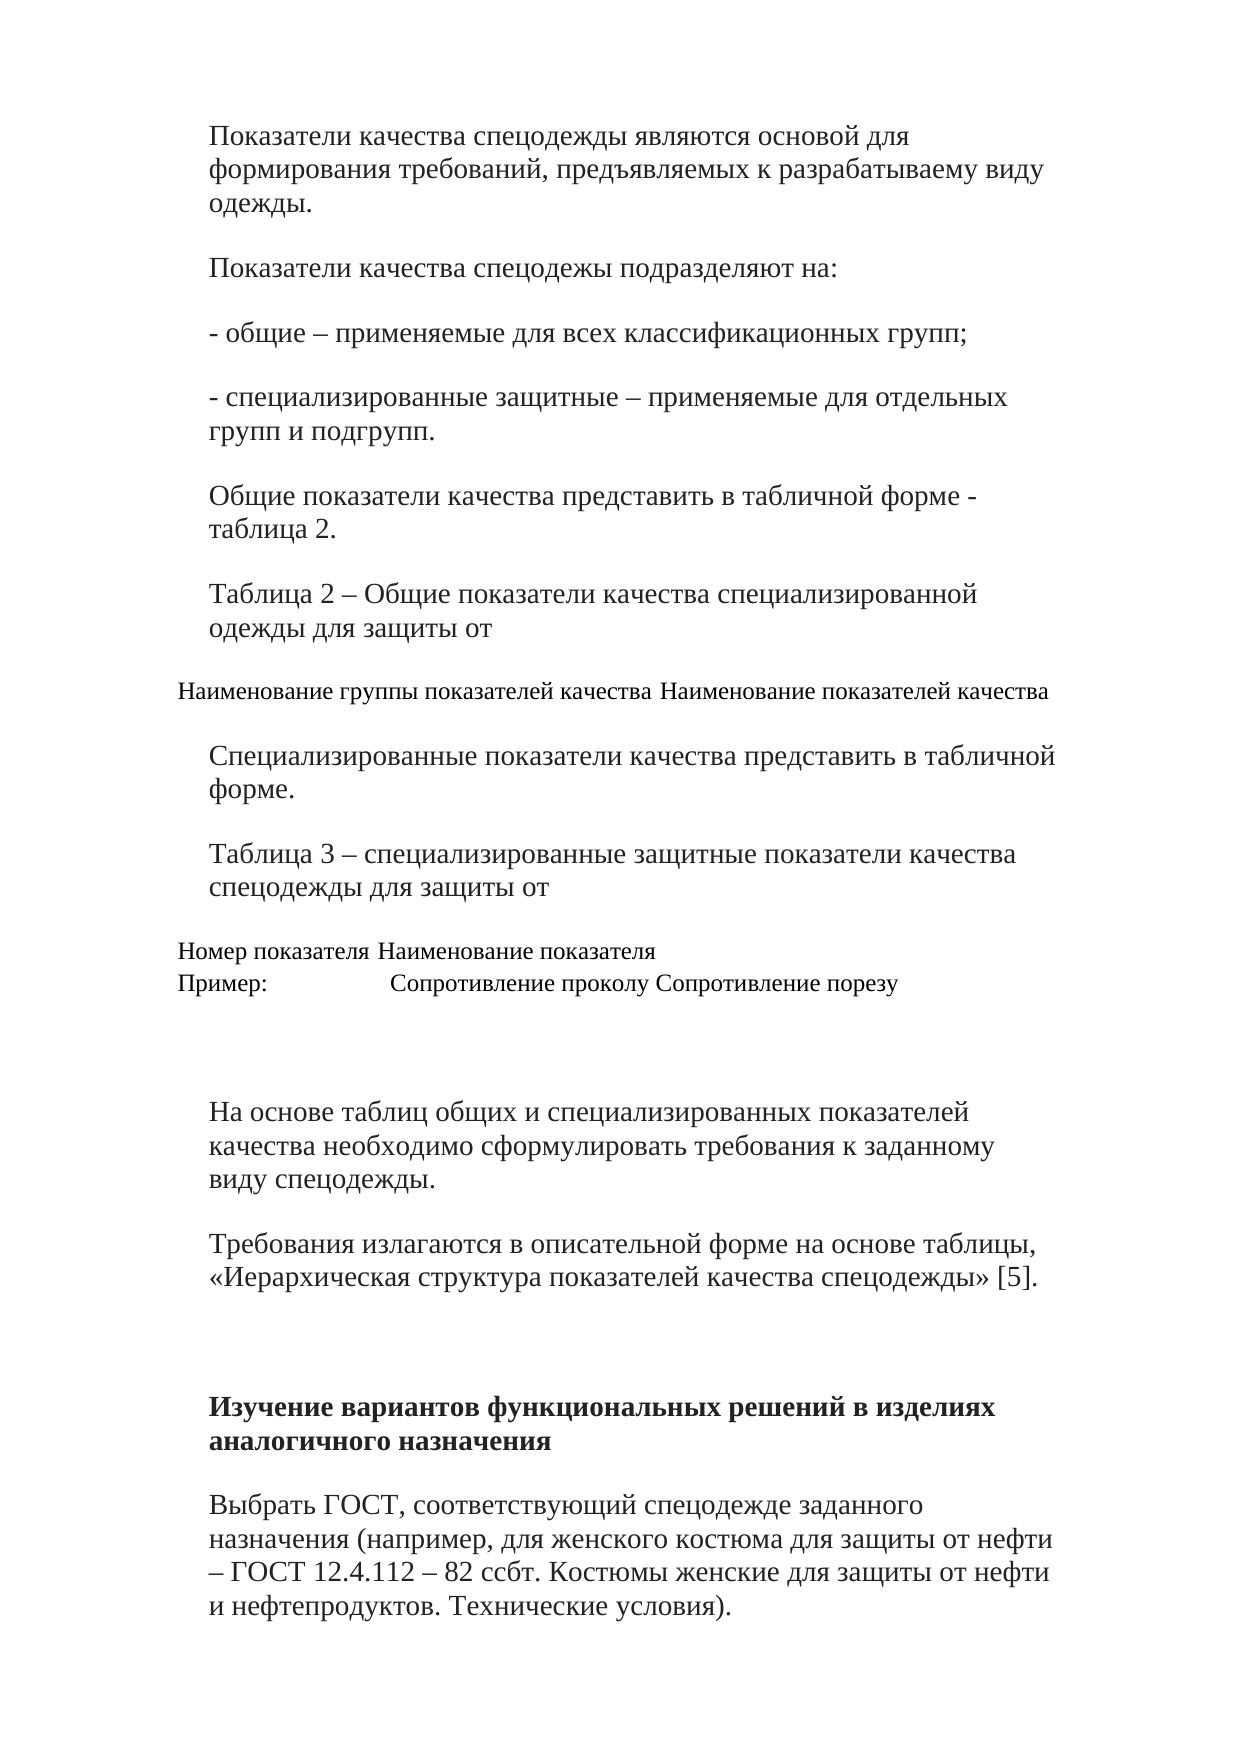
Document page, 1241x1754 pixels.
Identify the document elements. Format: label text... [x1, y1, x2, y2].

table_header Наименование показателей качества [658, 675, 1055, 706]
text Таблица 3 – специализированные защитные показатели качества спецодежды для защиты от [208, 836, 1058, 903]
text Требования излагаются в описательной форме на основе таблицы, «Иерархическая структура показателей качества спецодежды» [5]. [208, 1226, 1058, 1293]
table_header Наименование группы показателей качества [176, 675, 658, 706]
text На основе таблиц общих и специализированных показателей качества необходимо сформулировать требования к заданному виду спецодежды. [208, 1094, 1058, 1195]
table_header Наименование показателя [376, 934, 905, 966]
table_cell Пример: [176, 966, 376, 998]
text - общие – применяемые для всех классификационных групп; [208, 315, 1058, 348]
table_cell Сопротивление проколу Сопротивление порезу [376, 966, 905, 998]
text - специализированные защитные – применяемые для отдельных групп и подгрупп. [208, 379, 1058, 447]
text Изучение вариантов функциональных решений в изделиях аналогичного назначения [208, 1389, 1058, 1456]
text Специализированные показатели качества представить в табличной форме. [208, 738, 1058, 805]
text Общие показатели качества представить в табличной форме - таблица 2. [208, 478, 1058, 545]
table_header Номер показателя [176, 934, 376, 966]
text Показатели качества спецодежы подразделяют на: [208, 250, 1058, 283]
text Показатели качества спецодежды являются основой для формирования требований, предъявляемых к разрабатываему виду одежды. [208, 118, 1058, 219]
text Выбрать ГОСТ, соответствующий спецодежде заданного назначения (например, для женского костюма для защиты от нефти – ГОСТ 12.4.112 – 82 ссбт. Костюмы женские для защиты от нефти и нефтепродуктов. Технические условия). [208, 1487, 1058, 1622]
text Таблица 2 – Общие показатели качества специализированной одежды для защиты от [208, 576, 1058, 643]
